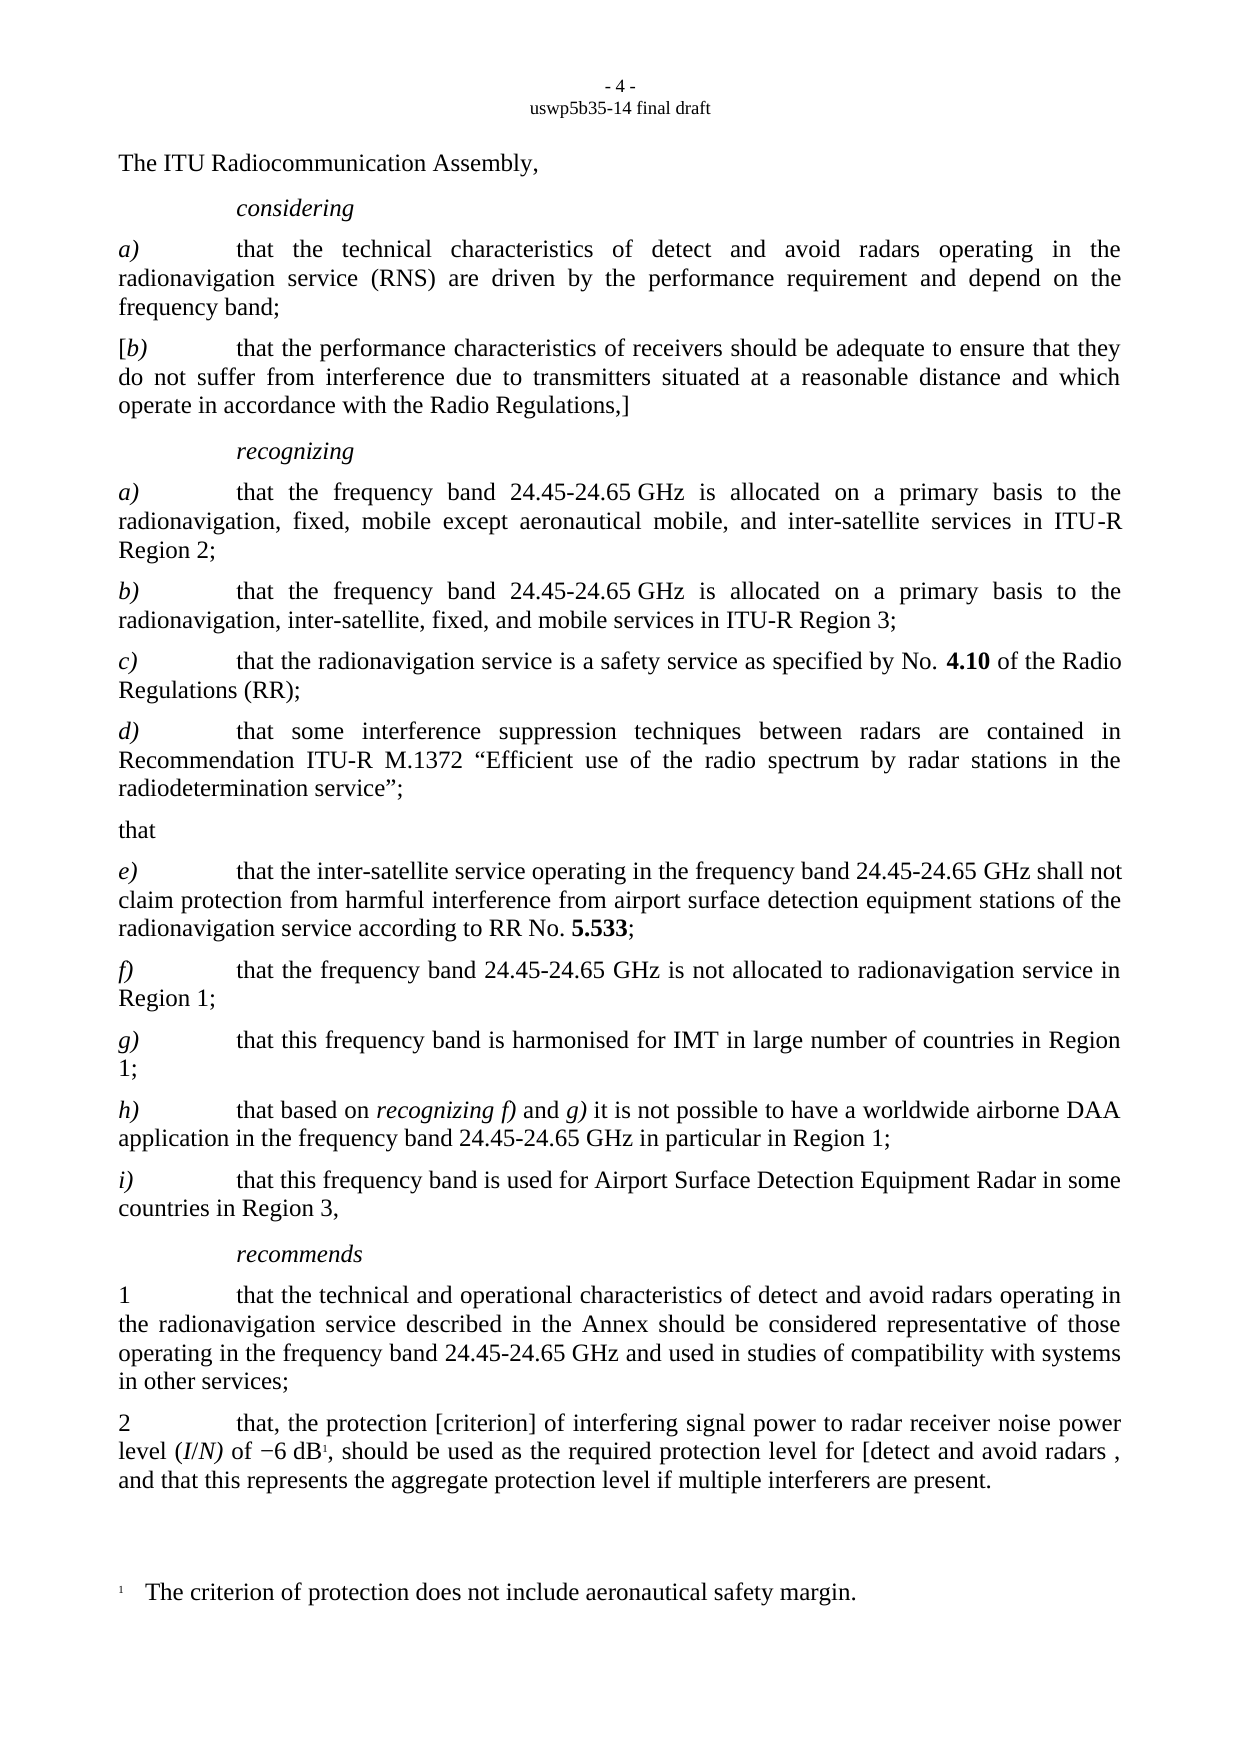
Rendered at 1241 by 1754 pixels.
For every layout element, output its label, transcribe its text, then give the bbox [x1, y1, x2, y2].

text 2 that, the criterion of interfering signal power to radar receiver noise power level (I/N) of −6 dB, should be used as the required protection level for detect and avoid radars , and that this represents the aggregate protection level if multiple interferers are present. [118, 1408, 1122, 1494]
text b) that the performance characteristics of receivers should be adequate to ensure that they do not suffer from interference due to transmitters situated at a reasonable distance and which operate in accordance with the Radio Regulations, [118, 333, 1122, 419]
text h) that based on recognizing f) and g) it is not possible to have a worldwide airborne DAA application in the frequency band 24.45-24.65 GHz in particular in Region 1; [118, 1095, 1122, 1152]
text a) that the technical characteristics of detect and avoid radars operating in the radionavigation service (RNS) are driven by the performance requirement and depend on the frequency band; [118, 234, 1122, 321]
text b) that the frequency band 24.45-24.65 GHz is allocated on a primary basis to the radionavigation, inter-satellite, fixed, and mobile services in ITU-R Region 3; [118, 576, 1122, 633]
text recommends [236, 1239, 1122, 1268]
text 1 that the technical and operational characteristics of detect and avoid radars operating in the radionavigation service described in the Annex should be considered representative of those operating in the frequency band 24.45-24.65 GHz and used in studies of compatibility with systems in other services; [118, 1280, 1122, 1395]
text g) that this frequency band is harmonised for IMT in large number of countries in Region 1; [118, 1025, 1122, 1082]
text that [118, 815, 1122, 843]
text e) that the inter-satellite service operating in the frequency band 24.45-24.65 GHz shall not claim protection from harmful interference from airport surface detection equipment stations of the radionavigation service according to RR No. 5.533; [118, 856, 1122, 942]
text recognizing [236, 436, 1122, 465]
text c) that the radionavigation service is a safety service as specified by No. 4.10 of the Radio Regulations (RR); [118, 646, 1122, 703]
text a) that the frequency band 24.45-24.65 GHz is allocated on a primary basis to the radionavigation, fixed, mobile except aeronautical mobile, and inter-satellite services in ITU-R Region 2; [118, 477, 1122, 563]
title The ITU Radiocommunication Assembly, [118, 148, 1122, 176]
text f) that the frequency band 24.45-24.65 GHz is not allocated to radionavigation service in Region 1; [118, 955, 1122, 1012]
text i) that this frequency band is used for Airport Surface Detection Equipment Radar in some countries in Region 3, [118, 1165, 1122, 1222]
text considering [236, 193, 1122, 222]
text d) that interference suppression techniques are contained in Recommendation ITU-R M.1372 “Efficient use of the radio spectrum by radar stations in the radiodetermination service”; [118, 716, 1122, 802]
